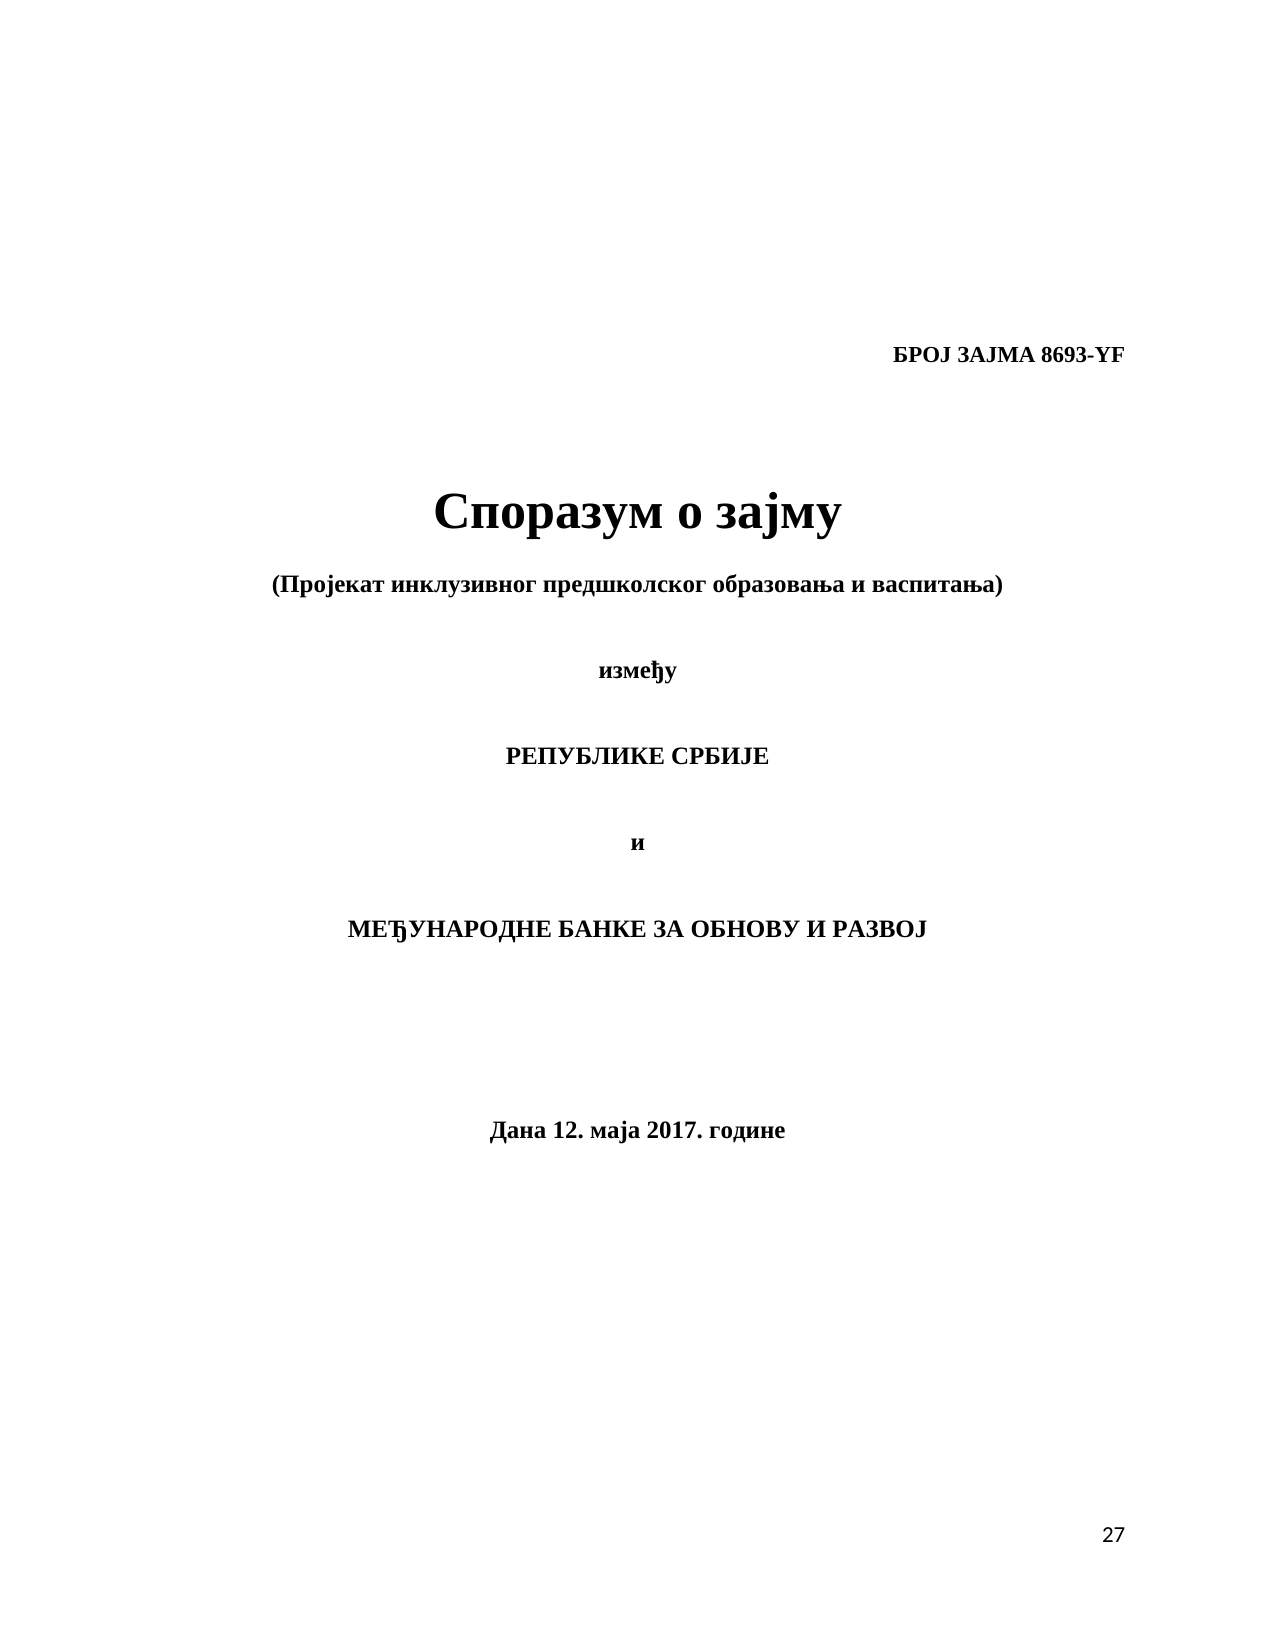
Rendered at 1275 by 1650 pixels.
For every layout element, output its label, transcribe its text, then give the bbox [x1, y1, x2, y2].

text и [150, 827, 1125, 856]
text Дана 12. маја 2017. године [150, 1115, 1125, 1144]
text између [150, 655, 1125, 684]
text Споразум о зајму [150, 480, 1125, 540]
text БРОЈ ЗАЈМА 8693-YF [150, 341, 1125, 367]
text МЕЂУНАРОДНЕ БАНКЕ ЗА ОБНОВУ И РАЗВОЈ [150, 914, 1125, 942]
text РЕПУБЛИКЕ СРБИЈЕ [150, 741, 1125, 770]
text (Пројекат инклузивног предшколског образовања и васпитања) [150, 569, 1125, 597]
